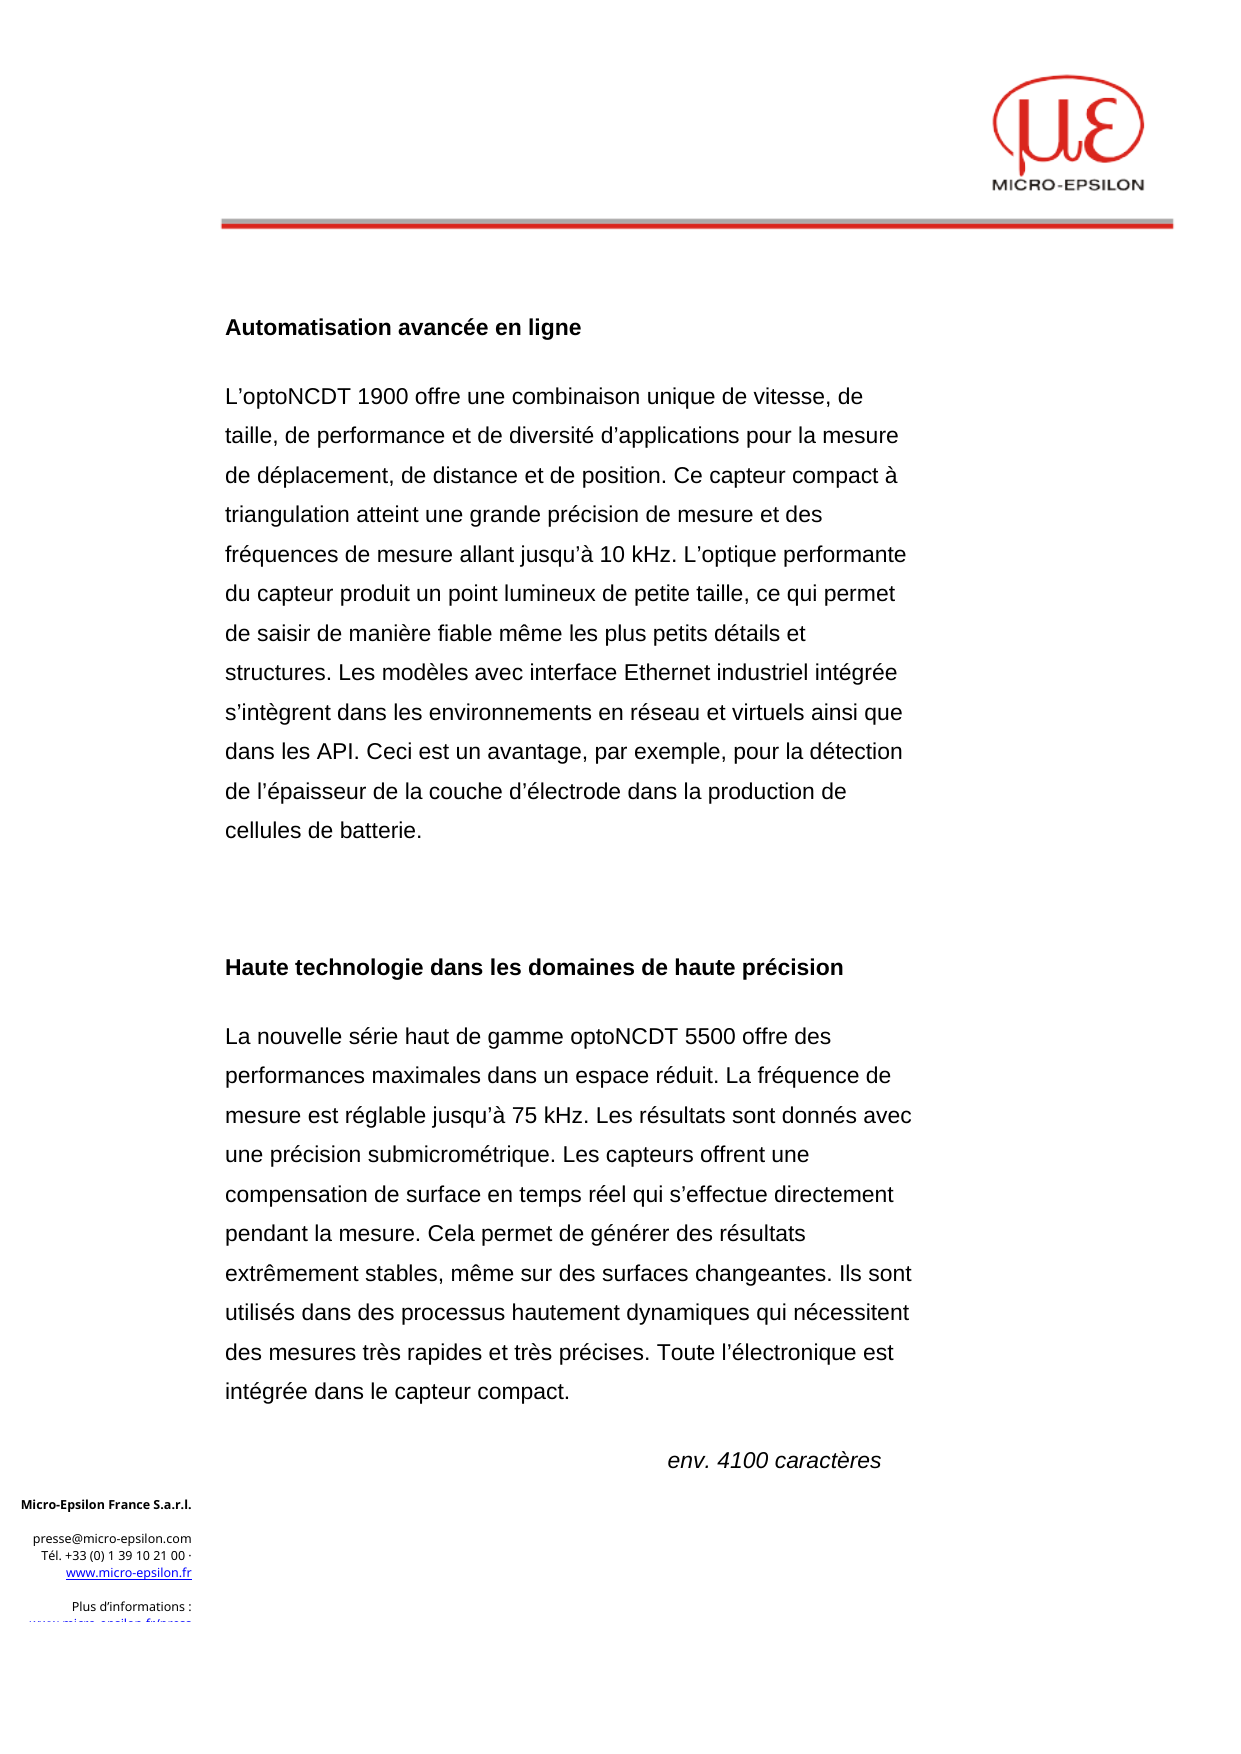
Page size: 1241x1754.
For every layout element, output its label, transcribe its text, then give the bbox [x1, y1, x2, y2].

text Automatisation avancée en ligne [225, 314, 919, 341]
text L’optoNCDT 1900 offre une combinaison unique de vitesse, de taille, de performance et de diversité d’applications pour la mesure de déplacement, de distance et de position. Ce capteur compact à triangulation atteint une grande précision de mesure et des fréquences de mesure allant jusqu’à 10 kHz. L’optique performante du capteur produit un point lumineux de petite taille, ce qui permet de saisir de manière fiable même les plus petits détails et structures. Les modèles avec interface Ethernet industriel intégrée s’intègrent dans les environnements en réseau et virtuels ainsi que dans les API. Ceci est un avantage, par exemple, pour la détection de l’épaisseur de la couche d’électrode dans la production de cellules de batterie. [225, 383, 919, 843]
text La nouvelle série haut de gamme optoNCDT 5500 offre des performances maximales dans un espace réduit. La fréquence de mesure est réglable jusqu’à 75 kHz. Les résultats sont donnés avec une précision submicrométrique. Les capteurs offrent une compensation de surface en temps réel qui s’effectue directement pendant la mesure. Cela permet de générer des résultats extrêmement stables, même sur des surfaces changeantes. Ils sont utilisés dans des processus hautement dynamiques qui nécessitent des mesures très rapides et très précises. Toute l’électronique est intégrée dans le capteur compact. [225, 1023, 919, 1405]
text Haute technologie dans les domaines de haute précision [225, 954, 919, 981]
text env. 4100 caractères [594, 1447, 919, 1473]
